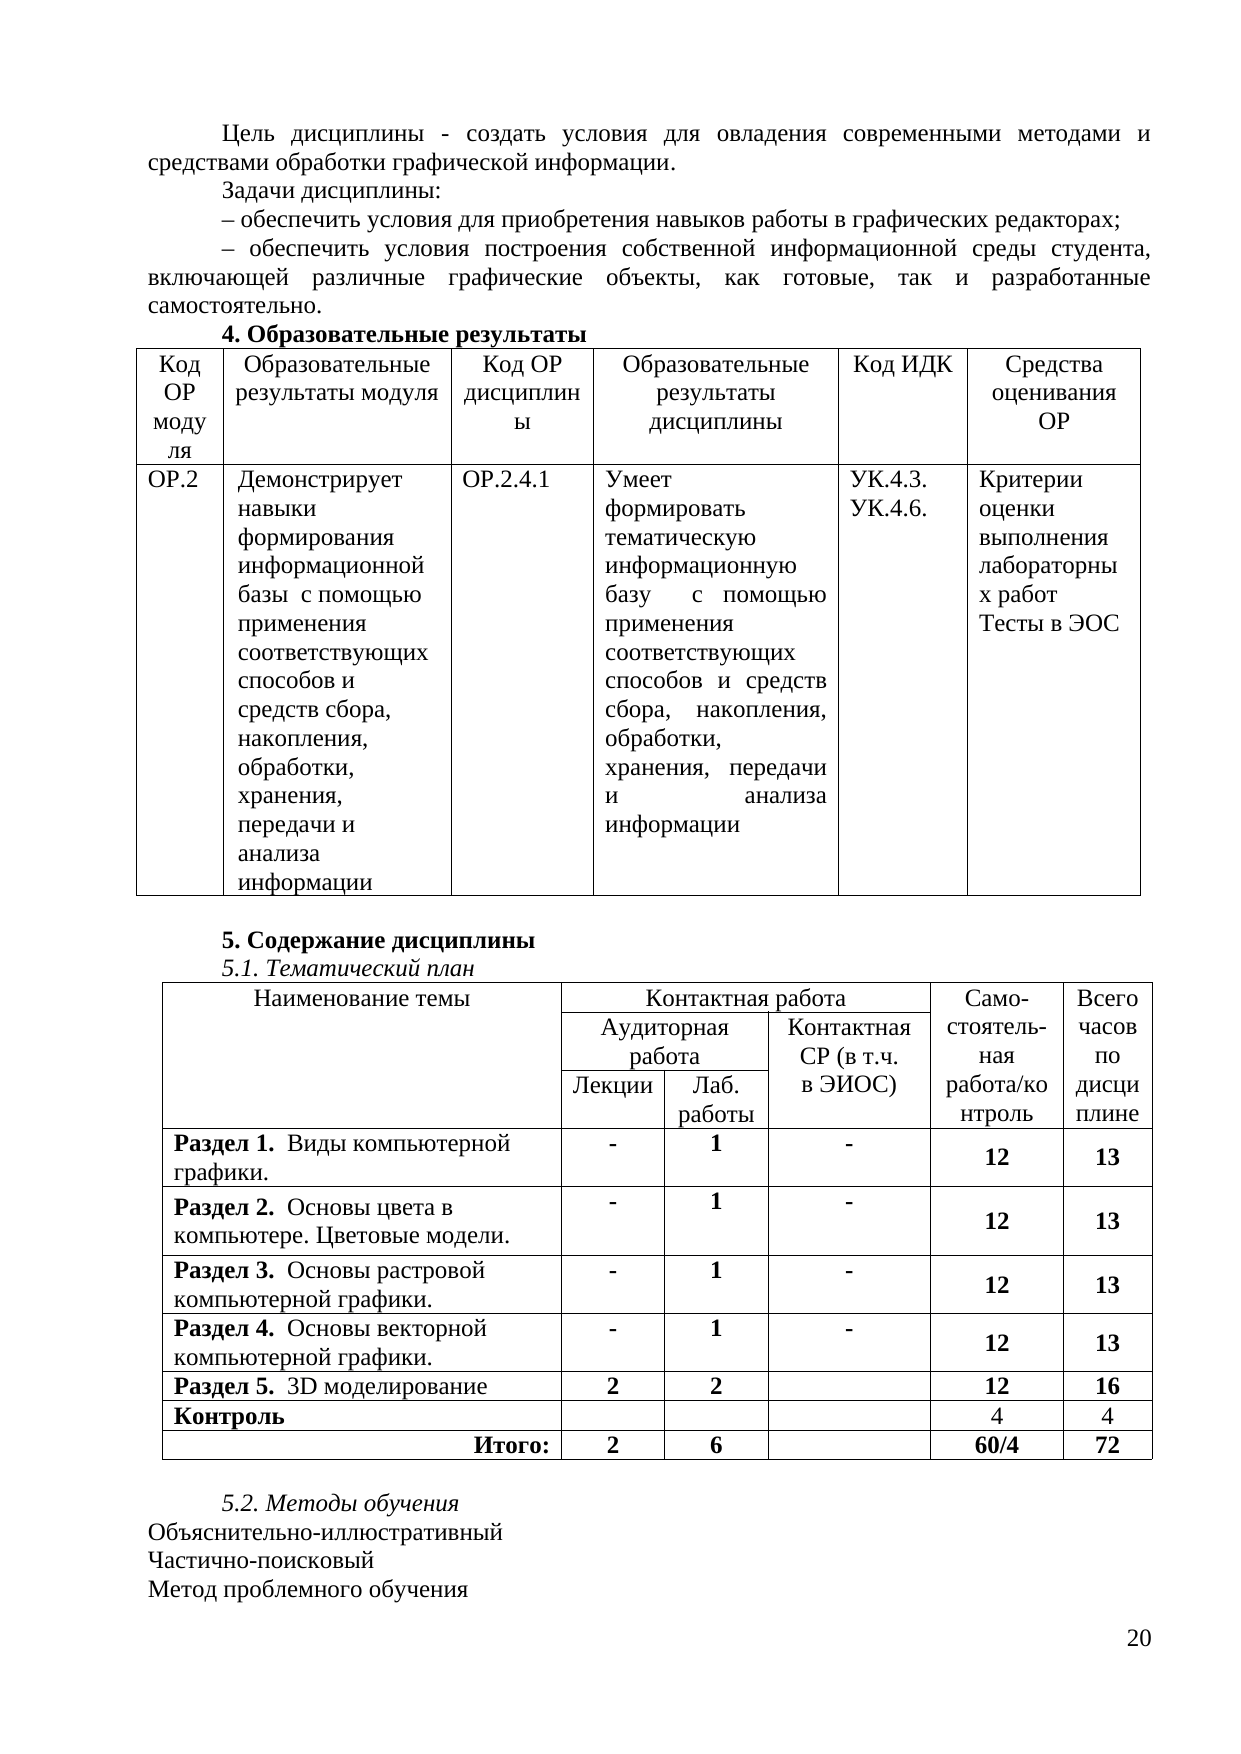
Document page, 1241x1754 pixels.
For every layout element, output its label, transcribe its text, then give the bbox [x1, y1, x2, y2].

table_cell [769, 1372, 930, 1400]
table_cell Аудиторная работа [562, 1013, 768, 1069]
table_header Образовательные результаты модуля [224, 349, 451, 464]
table_cell Демонстрирует навыки формирования информационной базы с помощью применения соответствующих способов и средств сбора, накопления, обработки, хранения, передачи и анализа информации [224, 465, 451, 895]
text – обеспечить условия для приобретения навыков работы в графических редакторах; [148, 204, 1152, 233]
table_cell Раздел 3. Основы растровой компьютерной графики. [163, 1256, 561, 1313]
table_cell Контроль [163, 1401, 561, 1429]
table_cell 12 [931, 1372, 1063, 1400]
table_cell Раздел 2. Основы цвета в компьютере. Цветовые модели. [163, 1187, 561, 1255]
table_cell Раздел 4. Основы векторной компьютерной графики. [163, 1314, 561, 1371]
table_header Само-стоятель-ная работа/контроль [931, 983, 1063, 1127]
table_cell [769, 1431, 930, 1459]
table_cell 2 [665, 1372, 768, 1400]
text Задачи дисциплины: [148, 176, 1152, 204]
table_cell 13 [1064, 1129, 1152, 1186]
text Объяснительно-иллюстративный [148, 1517, 1152, 1546]
table_cell 12 [931, 1129, 1063, 1186]
table_cell Итого: [163, 1431, 561, 1459]
table_header Всего часов по дисциплине [1064, 983, 1152, 1127]
table_cell ОР.2.4.1 [452, 465, 593, 895]
table_header Контактная работа [562, 983, 930, 1011]
table_cell 4 [931, 1401, 1063, 1429]
table_cell Умеет формировать тематическую информационную базу с помощью применения соответствующих способов и средств сбора, накопления, обработки, хранения, передачи и анализа информации [594, 465, 838, 895]
table_cell 1 [665, 1129, 768, 1186]
table_cell Раздел 1. Виды компьютерной графики. [163, 1129, 561, 1186]
table_header Код ОР дисциплины [452, 349, 593, 464]
table_cell УК.4.3. УК.4.6. [839, 465, 967, 895]
table_cell 13 [1064, 1256, 1152, 1313]
table_cell Критерии оценки выполнения лабораторных работ Тесты в ЭОС [968, 465, 1140, 895]
table_cell 60/4 [931, 1431, 1063, 1459]
table_cell 72 [1064, 1431, 1152, 1459]
table_cell - [562, 1256, 664, 1313]
text 5. Содержание дисциплины [148, 925, 1152, 953]
text Частично-поисковый [148, 1546, 1152, 1574]
table_cell 1 [665, 1314, 768, 1371]
table_cell Контактная СР (в т.ч. в ЭИОС) [769, 1013, 930, 1127]
table_cell [562, 1401, 664, 1429]
table_cell 12 [931, 1314, 1063, 1371]
text 5.1. Тематический план [148, 953, 1152, 982]
table_cell - [769, 1187, 930, 1255]
table_cell 1 [665, 1187, 768, 1255]
table_cell 2 [562, 1431, 664, 1459]
table_cell 4 [1064, 1401, 1152, 1429]
table_header Наименование темы [163, 983, 561, 1127]
table_cell 13 [1064, 1314, 1152, 1371]
text – обеспечить условия построения собственной информационной среды студента, включающей различные графические объекты, как готовые, так и разработанные самостоятельно. [148, 233, 1152, 319]
table_cell - [769, 1129, 930, 1186]
table_cell 12 [931, 1187, 1063, 1255]
table_cell [665, 1401, 768, 1429]
table_cell 16 [1064, 1372, 1152, 1400]
table_cell 6 [665, 1431, 768, 1459]
text Метод проблемного обучения [148, 1574, 1152, 1603]
table_header Образовательные результаты дисциплины [594, 349, 838, 464]
table_cell 1 [665, 1256, 768, 1313]
table_cell - [562, 1129, 664, 1186]
table_cell Лекции [562, 1071, 664, 1127]
table_cell Лаб. работы [665, 1071, 768, 1127]
table_cell - [769, 1256, 930, 1313]
table_cell 12 [931, 1256, 1063, 1313]
table_header Код ОР модуля [137, 349, 223, 464]
text 4. Образовательные результаты [148, 319, 1152, 348]
table_header Средства оценивания ОР [968, 349, 1140, 464]
text Цель дисциплины - создать условия для овладения современными методами и средствами обработки графической информации. [148, 118, 1152, 176]
table_cell 2 [562, 1372, 664, 1400]
text 5.2. Методы обучения [148, 1488, 1152, 1517]
table_header Код ИДК [839, 349, 967, 464]
table_cell - [562, 1314, 664, 1371]
table_cell - [562, 1187, 664, 1255]
table_cell [769, 1401, 930, 1429]
table_cell ОР.2 [137, 465, 223, 895]
table_cell Раздел 5. 3D моделирование [163, 1372, 561, 1400]
table_cell - [769, 1314, 930, 1371]
table_cell 13 [1064, 1187, 1152, 1255]
